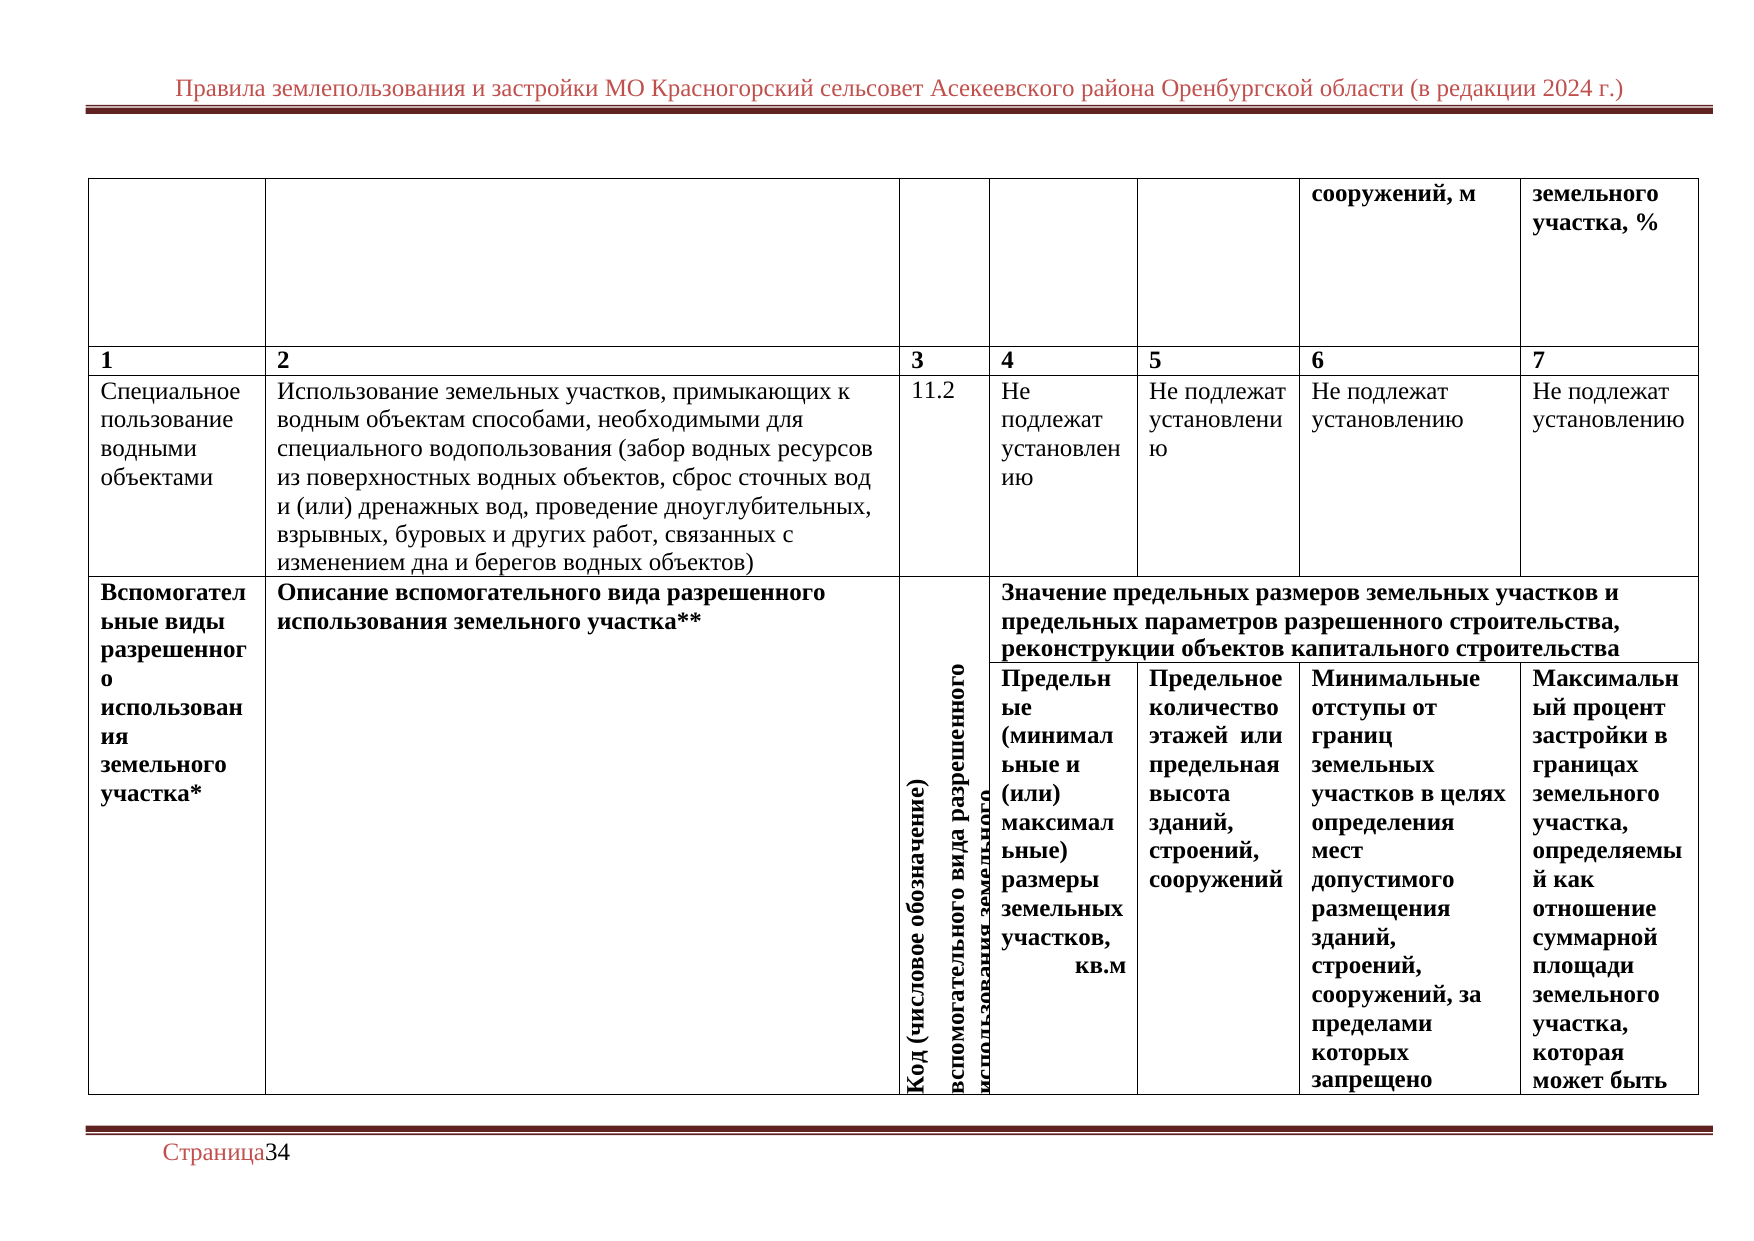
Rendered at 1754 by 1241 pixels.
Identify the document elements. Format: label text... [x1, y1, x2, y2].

table_cell Значение предельных размеров земельных участков и предельных параметров разрешенного строительства, реконструкции объектов капитального строительства [990, 577, 1698, 662]
table_cell Не подлежат установлени ю [1138, 376, 1299, 576]
table_cell 5 [1138, 347, 1299, 375]
table_cell Предельное количество этажей или предельная высота зданий, строений, сооружений [1138, 663, 1299, 1094]
table_header [1138, 179, 1299, 346]
table_cell 1 [89, 347, 265, 375]
table_header земельного участка, % [1521, 179, 1698, 346]
table_header [89, 179, 265, 346]
table_cell 3 [900, 347, 989, 375]
table_cell Вспомогател ьные виды разрешенног о использован ия земельного участка* [89, 577, 265, 1094]
table_cell 4 [990, 347, 1137, 375]
table_header сооружений, м [1300, 179, 1520, 346]
table_cell Максимальн ый процент застройки в границах земельного участка, определяемы й как отношение суммарной площади земельного участка, которая может быть [1521, 663, 1698, 1094]
table_cell 6 [1300, 347, 1520, 375]
table_cell Не подлежат установлению [1300, 376, 1520, 576]
table_header [266, 179, 899, 346]
table_cell Специальное пользование водными объектами [89, 376, 265, 576]
table_cell 7 [1521, 347, 1698, 375]
table_cell 11.2 [900, 376, 989, 576]
table_cell Минимальные отступы от границ земельных участков в целях определения мест допустимого размещения зданий, строений, сооружений, за пределами которых запрещено [1300, 663, 1520, 1094]
table_cell Описание вспомогательного вида разрешенного использования земельного участка** [266, 577, 899, 1094]
table_header [990, 179, 1137, 346]
table_header [900, 179, 989, 346]
table_cell Использование земельных участков, примыкающих к водным объектам способами, необходимыми для специального водопользования (забор водных ресурсов из поверхностных водных объектов, сброс сточных вод и (или) дренажных вод, проведение дноуглубительных, взрывных, буровых и других работ, связанных с изменением дна и берегов водных объектов) [266, 376, 899, 576]
table_cell Не подлежат установлению [1521, 376, 1698, 576]
table_cell Код (числовое обозначение) вспомогательного вида разрешенного использования земельного участка*** [900, 577, 989, 1094]
table_cell 2 [266, 347, 899, 375]
table_cell Предельн ые (минимал ьные и (или) максимал ьные) размеры земельных участков, кв.м [990, 663, 1137, 1094]
table_cell Не подлежат установлен ию [990, 376, 1137, 576]
